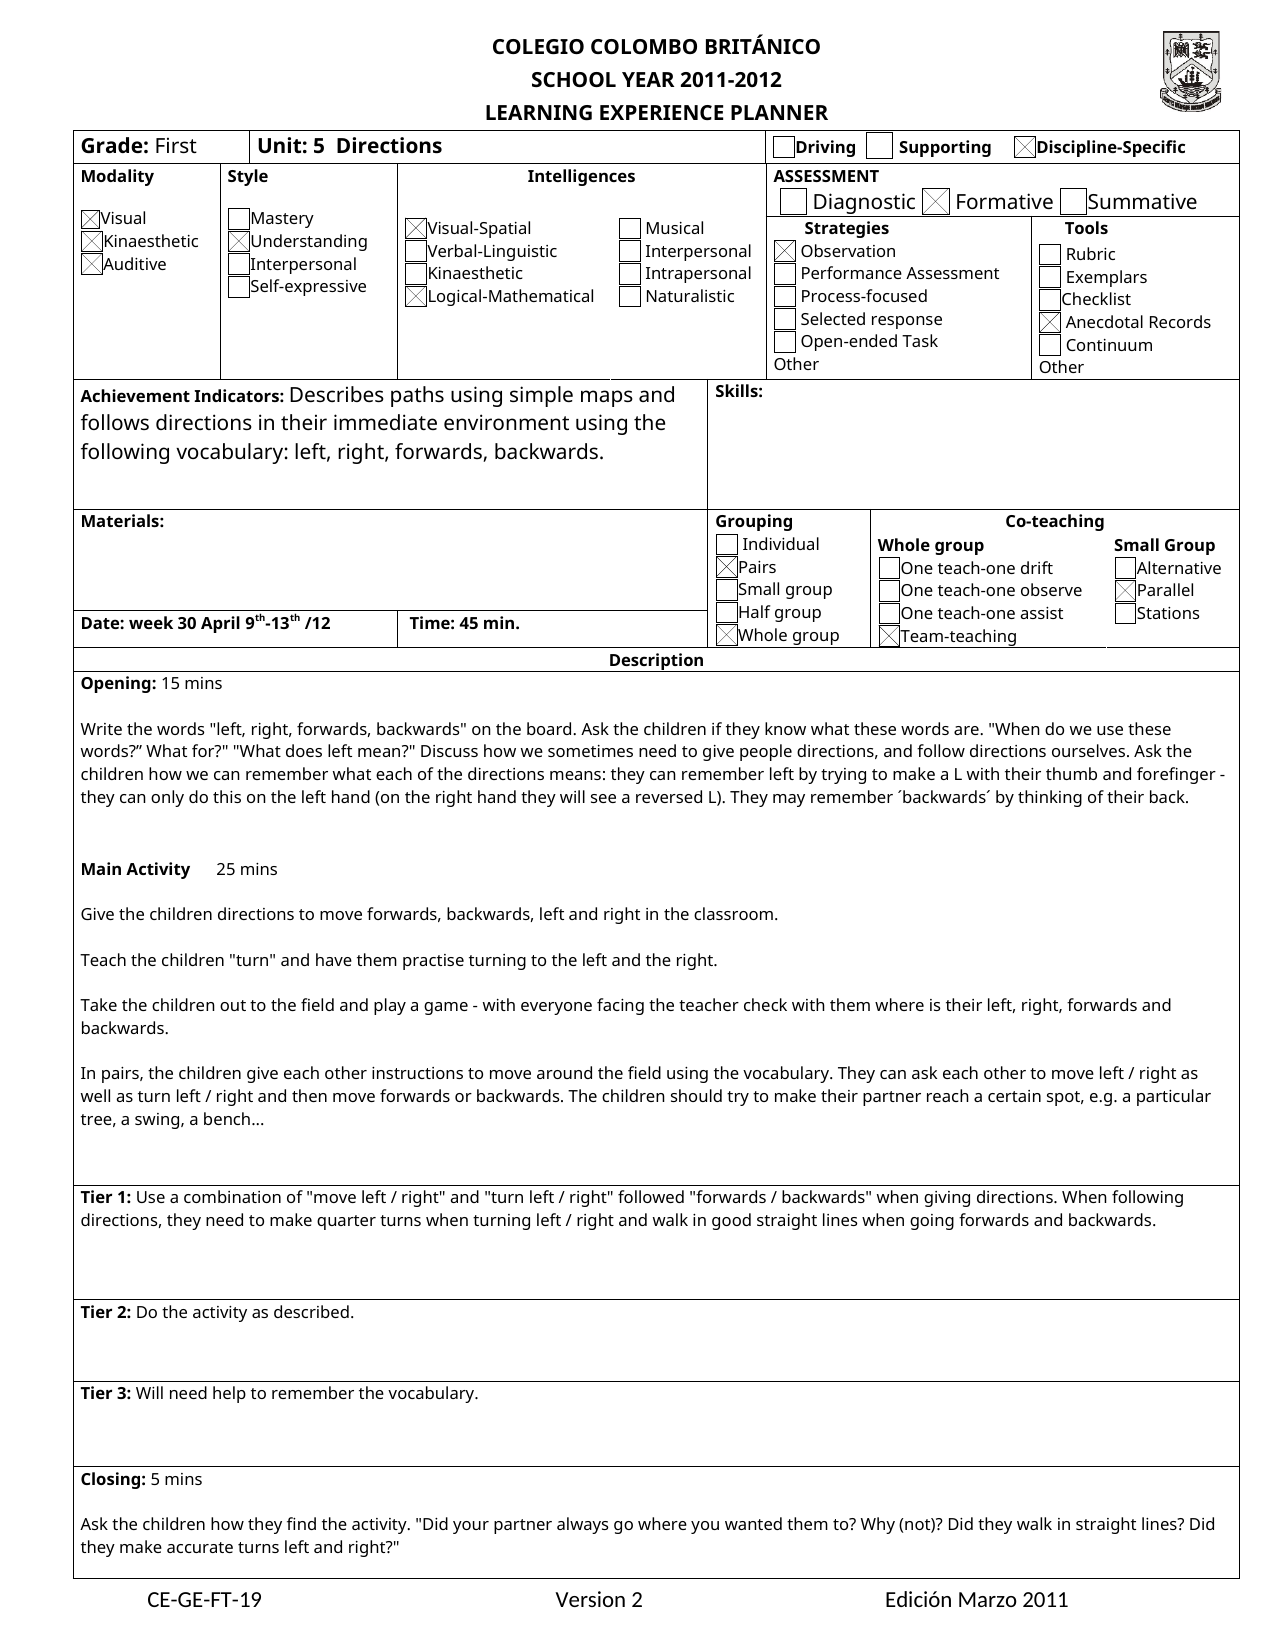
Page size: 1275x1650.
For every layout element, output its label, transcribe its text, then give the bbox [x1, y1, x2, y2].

table_cell Co-teaching [871, 510, 1239, 533]
table_cell Style Mastery Understanding Interpersonal Self-expressive [221, 164, 397, 379]
table_cell Achievement Indicators: Describes paths using simple maps and follows directions in their immediate environment using the following vocabulary: left, right, forwards, backwards. [74, 380, 707, 509]
table_cell Whole group One teach-one drift One teach-one observe One teach-one assist Team-teaching [871, 534, 1106, 647]
table_cell Time: 45 min. [398, 611, 707, 647]
table_cell Tier 3: Will need help to remember the vocabulary. [74, 1382, 1239, 1466]
table_cell Grouping Individual Pairs Small group Half group Whole group [708, 510, 870, 647]
table_cell Intelligences [398, 164, 766, 216]
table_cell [74, 1467, 1239, 1578]
table_cell Materials: [74, 510, 707, 610]
table_cell Main Activity 25 mins Give the children directions to move forwards, backwards, left and right in the classroom. Teach the children "turn" and have them practise turning to the left and the right. Take the children out to the field and play a game - with everyone facing the teacher check with them where is their left, right, forwards and backwards. In pairs, the children give each other instructions to move around the field using the vocabulary. They can ask each other to move left / right as well as turn left / right and then move forwards or backwards. The children should try to make their partner reach a certain spot, e.g. a particular tree, a swing, a bench... [74, 858, 1239, 1185]
table_cell Tools Rubric Exemplars Checklist Anecdotal Records Continuum Other [1032, 217, 1239, 379]
picture [1160, 31, 1222, 112]
table_cell Strategies Observation Performance Assessment Process-focused Selected response Open-ended Task Other [767, 217, 1031, 379]
table_cell Driving Supporting Discipline-Specific [766, 131, 1239, 163]
table_cell Small Group Alternative Parallel Stations [1107, 534, 1239, 647]
table_cell Tier 2: Do the activity as described. [74, 1300, 1239, 1381]
table_cell Tier 1: Use a combination of "move left / right" and "turn left / right" followed "forwards / backwards" when giving directions. When following directions, they need to make quarter turns when turning left / right and walk in good straight lines when going forwards and backwards. [74, 1186, 1239, 1299]
table_cell Date: week 30 April 9th-13th /12 [74, 611, 397, 647]
table_cell Unit: 5 Directions [250, 131, 765, 163]
table_cell ASSESSMENT Diagnostic Formative Summative [767, 164, 1239, 216]
table_cell Opening: 15 mins Write the words "left, right, forwards, backwards" on the board. Ask the children if they know what these words are. "When do we use these words?” What for?" "What does left mean?" Discuss how we sometimes need to give people directions, and follow directions ourselves. Ask the children how we can remember what each of the directions means: they can remember left by trying to make a L with their thumb and forefinger - they can only do this on the left hand (on the right hand they will see a reversed L). They may remember ´backwards´ by thinking of their back. [74, 672, 1239, 857]
table_cell Skills: [708, 380, 1239, 509]
table_cell Musical Interpersonal Intrapersonal Naturalistic [611, 217, 766, 379]
table_cell Visual-Spatial Verbal-Linguistic Kinaesthetic Logical-Mathematical [398, 217, 610, 379]
table_header COLEGIO COLOMBO BRITÁNICO SCHOOL YEAR 2011-2012 LEARNING EXPERIENCE PLANNER [74, 33, 1239, 130]
table_cell Grade: First [74, 131, 249, 163]
table_cell Description [74, 648, 1239, 671]
table_cell Modality Visual Kinaesthetic Auditive [74, 164, 220, 379]
